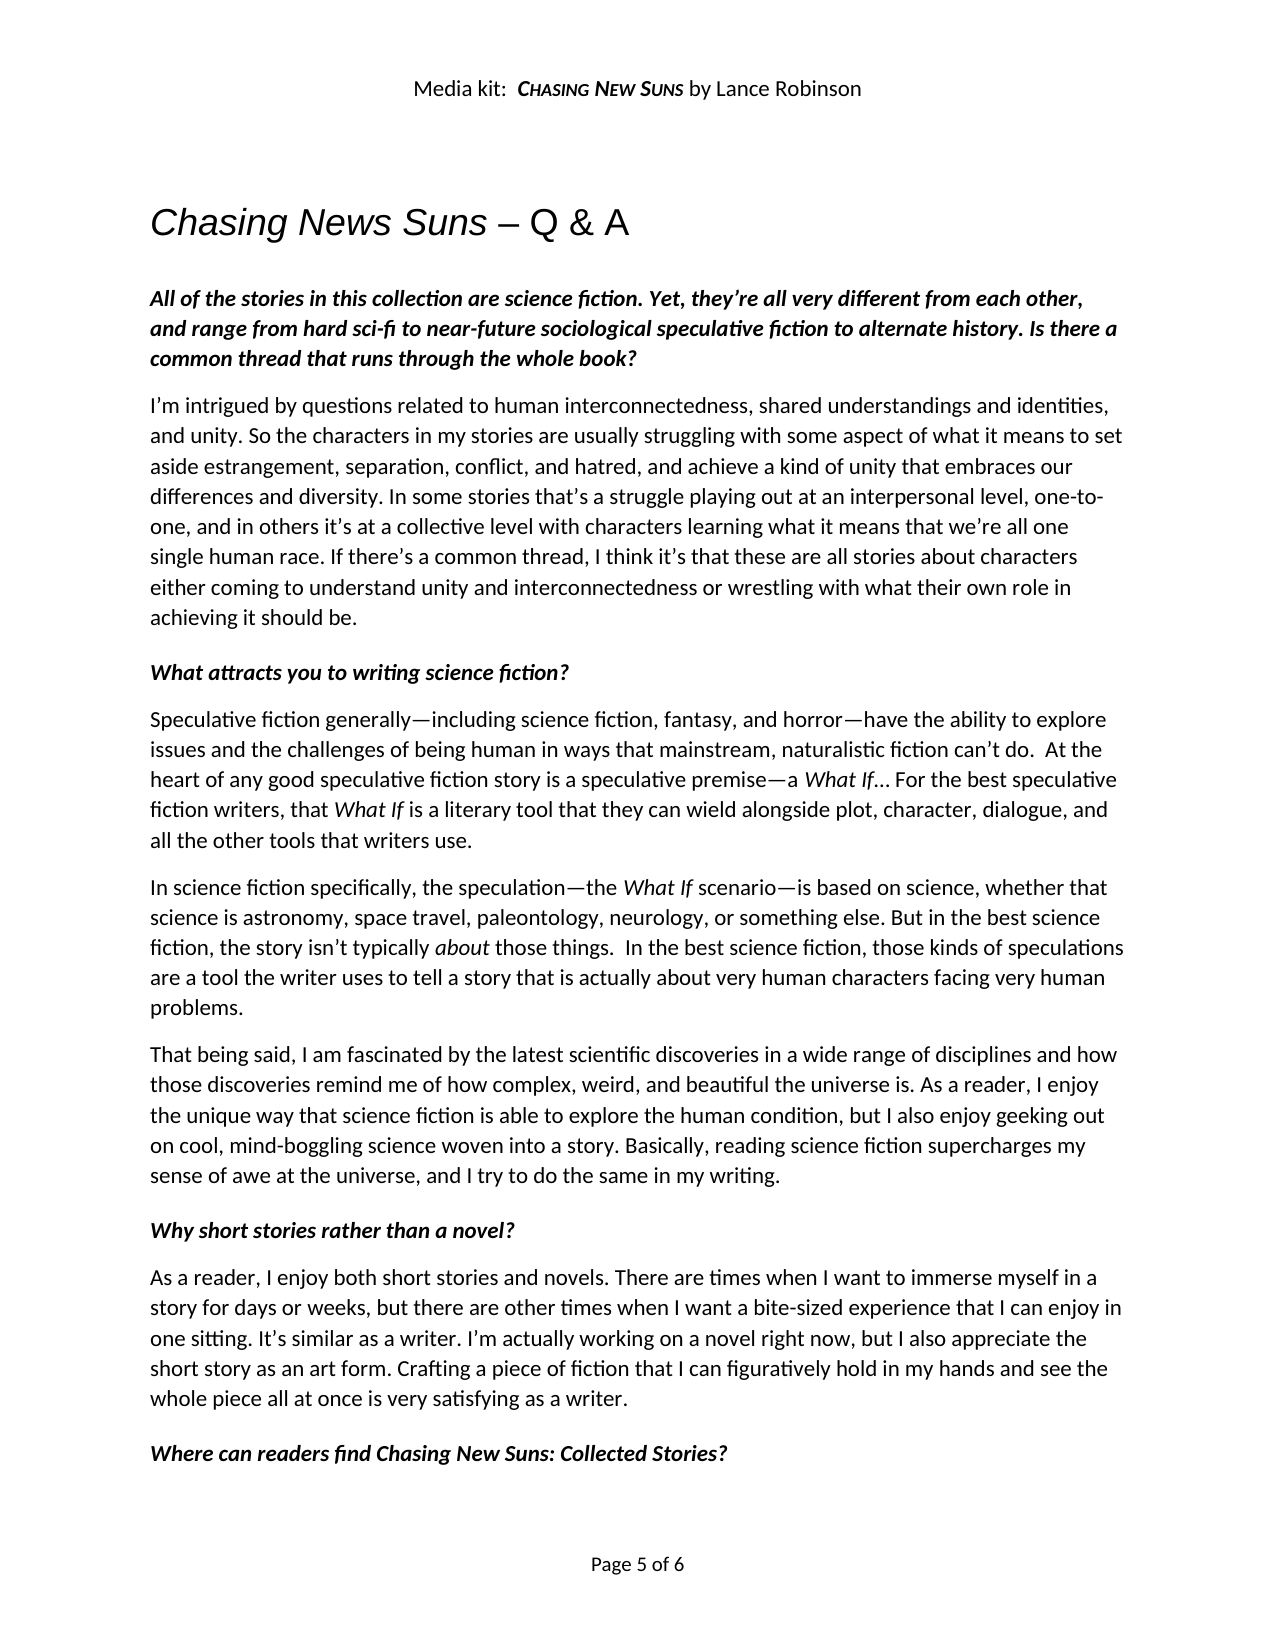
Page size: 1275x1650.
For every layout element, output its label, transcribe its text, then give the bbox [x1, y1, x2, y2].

text In science fiction specifically, the speculation—the What If scenario—is based on science, whether that science is astronomy, space travel, paleontology, neurology, or something else. But in the best science fiction, the story isn’t typically about those things. In the best science fiction, those kinds of speculations are a tool the writer uses to tell a story that is actually about very human characters facing very human problems. [150, 873, 1125, 1021]
text Speculative fiction generally—including science fiction, fantasy, and horror—have the ability to explore issues and the challenges of being human in ways that mainstream, naturalistic fiction can’t do. At the heart of any good speculative fiction story is a speculative premise—a What If… For the best speculative fiction writers, that What If is a literary tool that they can wield alongside plot, character, dialogue, and all the other tools that writers use. [150, 705, 1125, 854]
text Why short stories rather than a novel? [150, 1216, 1125, 1244]
text All of the stories in this collection are science fiction. Yet, they’re all very different from each other, and range from hard sci-fi to near-future sociological speculative fiction to alternate history. Is there a common thread that runs through the whole book? [150, 284, 1125, 372]
text As a reader, I enjoy both short stories and novels. There are times when I want to immerse myself in a story for days or weeks, but there are other times when I want a bite-sized experience that I can enjoy in one sitting. It’s similar as a writer. I’m actually working on a novel right now, but I also appreciate the short story as an art form. Crafting a piece of fiction that I can figuratively hold in my hands and see the whole piece all at once is very satisfying as a writer. [150, 1263, 1125, 1412]
text Where can readers find Chasing New Suns: Collected Stories? [150, 1439, 1125, 1467]
text What attracts you to writing science fiction? [150, 658, 1125, 686]
text That being said, I am fascinated by the latest scientific discoveries in a wide range of disciplines and how those discoveries remind me of how complex, weird, and beautiful the universe is. As a reader, I enjoy the unique way that science fiction is able to explore the human condition, but I also enjoy geeking out on cool, mind-boggling science woven into a story. Basically, reading science fiction supercharges my sense of awe at the universe, and I try to do the same in my writing. [150, 1040, 1125, 1189]
subtitle Chasing News Suns – Q & A [150, 200, 1125, 243]
text I’m intrigued by questions related to human interconnectedness, shared understandings and identities, and unity. So the characters in my stories are usually struggling with some aspect of what it means to set aside estrangement, separation, conflict, and hatred, and achieve a kind of unity that embraces our differences and diversity. In some stories that’s a struggle playing out at an interpersonal level, one-to-one, and in others it’s at a collective level with characters learning what it means that we’re all one single human race. If there’s a common thread, I think it’s that these are all stories about characters either coming to understand unity and interconnectedness or wrestling with what their own role in achieving it should be. [150, 391, 1125, 631]
